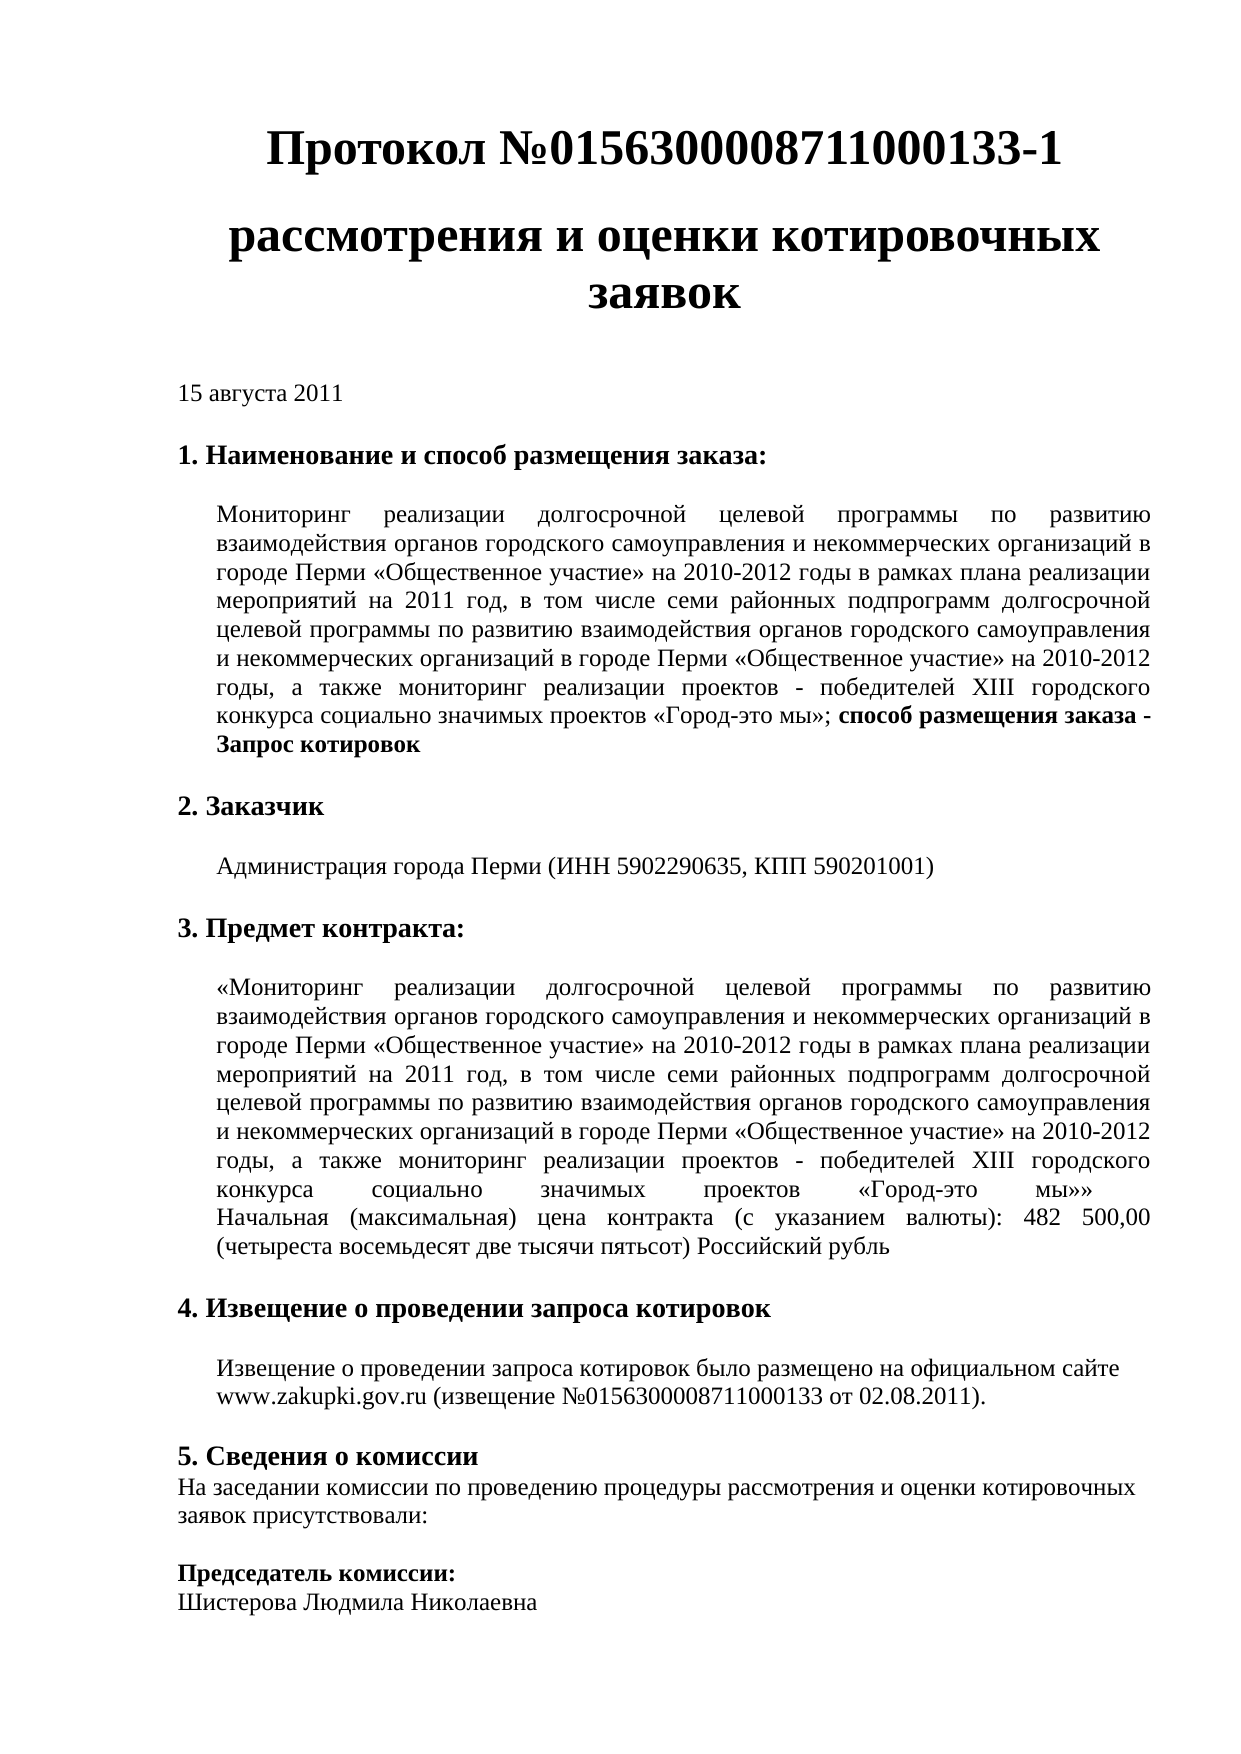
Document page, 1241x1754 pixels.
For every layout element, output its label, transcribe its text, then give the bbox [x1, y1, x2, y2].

text «Мониторинг реализации долгосрочной целевой программы по развитию взаимодействия органов городского самоуправления и некоммерческих организаций в городе Перми «Общественное участие» на 2010-2012 годы в рамках плана реализации мероприятий на 2011 год, в том числе семи районных подпрограмм долгосрочной целевой программы по развитию взаимодействия органов городского самоуправления и некоммерческих организаций в городе Перми «Общественное участие» на 2010-2012 годы, а также мониторинг реализации проектов - победителей XIII городского конкурса социально значимых проектов «Город-это мы»» Начальная (максимальная) цена контракта (с указанием валюты): 482 500,00 (четыреста восемьдесят две тысячи пятьсот) Российский рубль [216, 972, 1152, 1260]
text 3. Предмет контракта: [177, 911, 1152, 943]
text 4. Извещение о проведении запроса котировок [177, 1291, 1152, 1323]
text Мониторинг реализации долгосрочной целевой программы по развитию взаимодействия органов городского самоуправления и некоммерческих организаций в городе Перми «Общественное участие» на 2010-2012 годы в рамках плана реализации мероприятий на 2011 год, в том числе семи районных подпрограмм долгосрочной целевой программы по развитию взаимодействия органов городского самоуправления и некоммерческих организаций в городе Перми «Общественное участие» на 2010-2012 годы, а также мониторинг реализации проектов - победителей XIII городского конкурса социально значимых проектов «Город-это мы»; способ размещения заказа - Запрос котировок [216, 499, 1152, 758]
text рассмотрения и оценки котировочных заявок [177, 205, 1152, 320]
text 15 августа 2011 [177, 349, 1152, 406]
text Администрация города Перми (ИНН 5902290635, КПП 590201001) [216, 851, 1152, 879]
text На заседании комиссии по проведению процедуры рассмотрения и оценки котировочных заявок присутствовали: [177, 1472, 1152, 1529]
text 5. Сведения о комиссии [177, 1439, 1152, 1472]
text 1. Наименование и способ размещения заказа: [177, 438, 1152, 470]
text Председатель комиссии: Шистерова Людмила Николаевна [177, 1558, 1152, 1616]
text Извещение о проведении запроса котировок было размещено на официальном сайте www.zakupki.gov.ru (извещение №0156300008711000133 от 02.08.2011). [216, 1353, 1152, 1410]
text Протокол №0156300008711000133-1 [177, 118, 1152, 176]
text 2. Заказчик [177, 789, 1152, 822]
